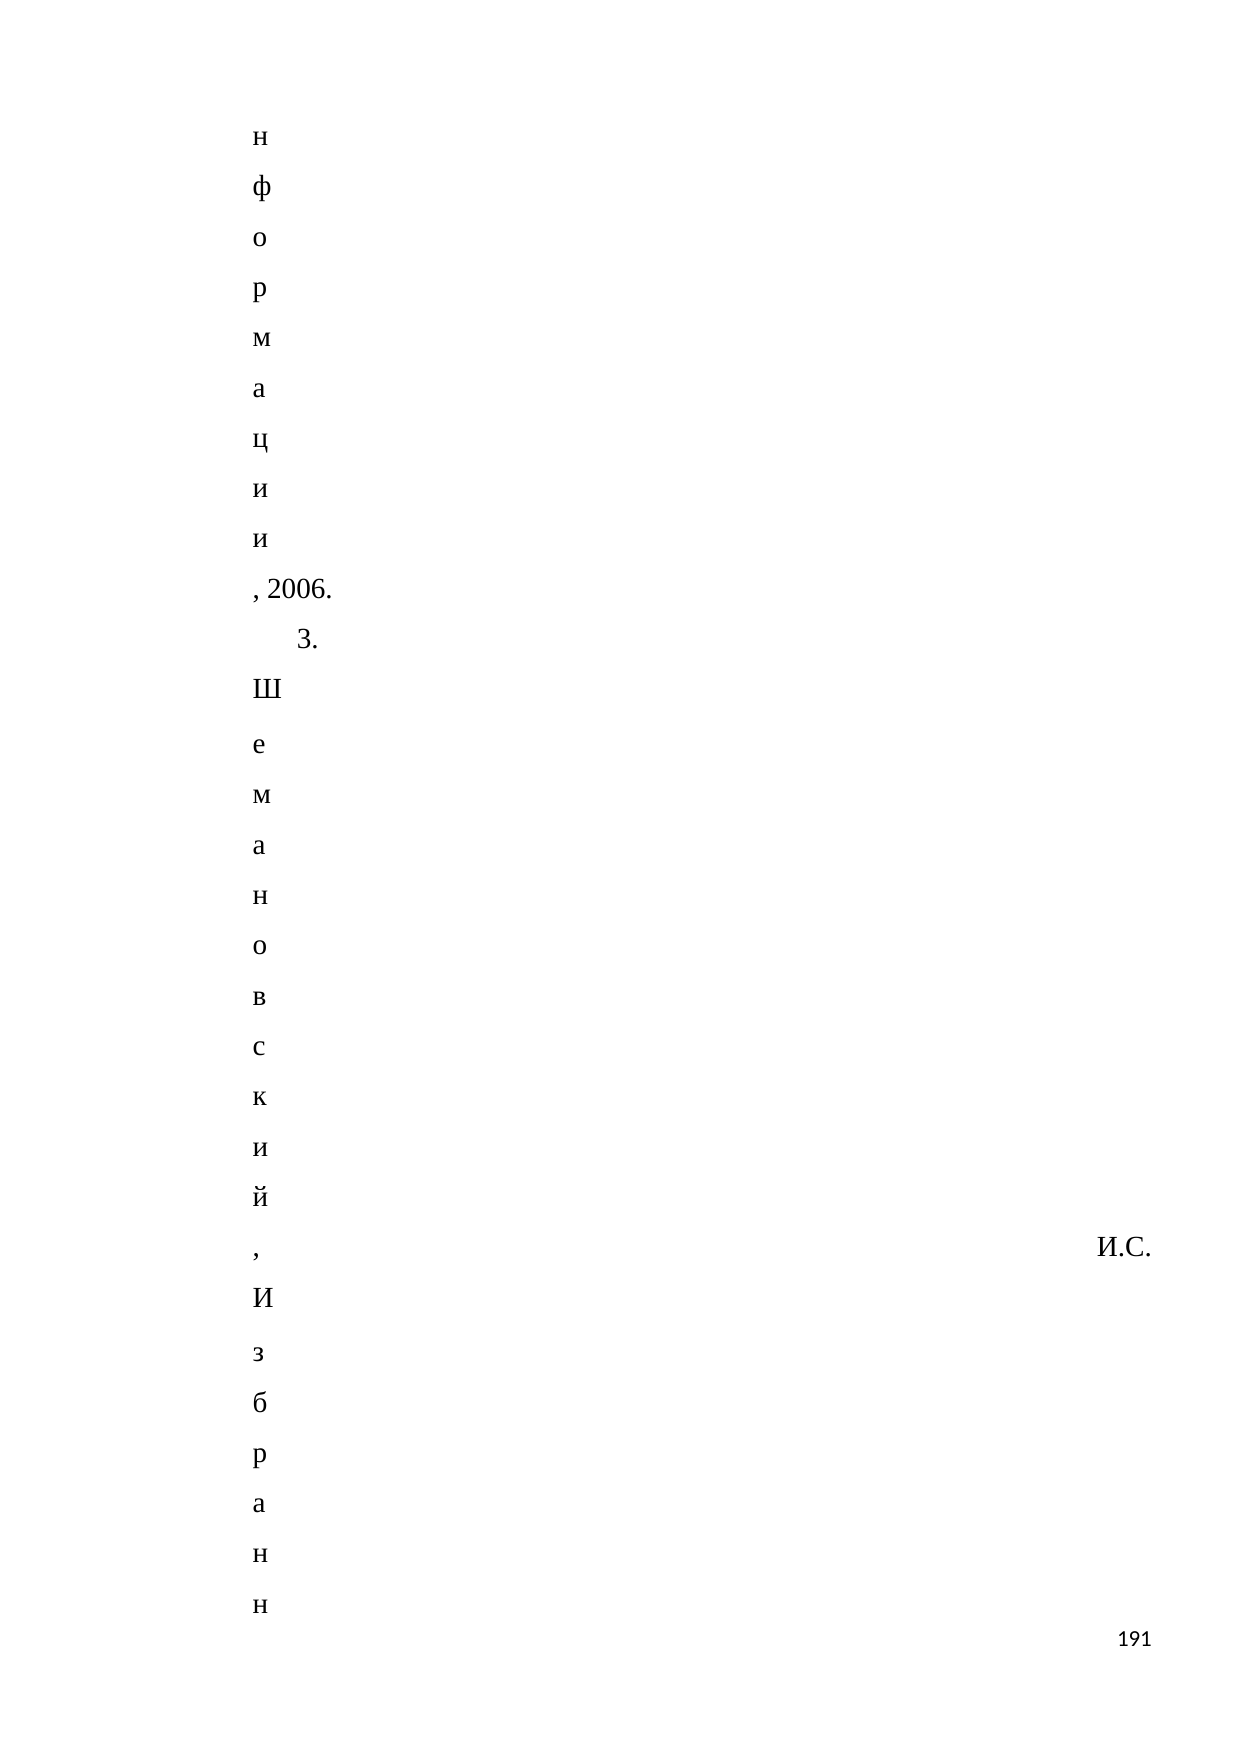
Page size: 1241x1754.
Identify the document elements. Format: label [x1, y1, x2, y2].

text [252, 118, 1152, 604]
text [252, 621, 1152, 1619]
